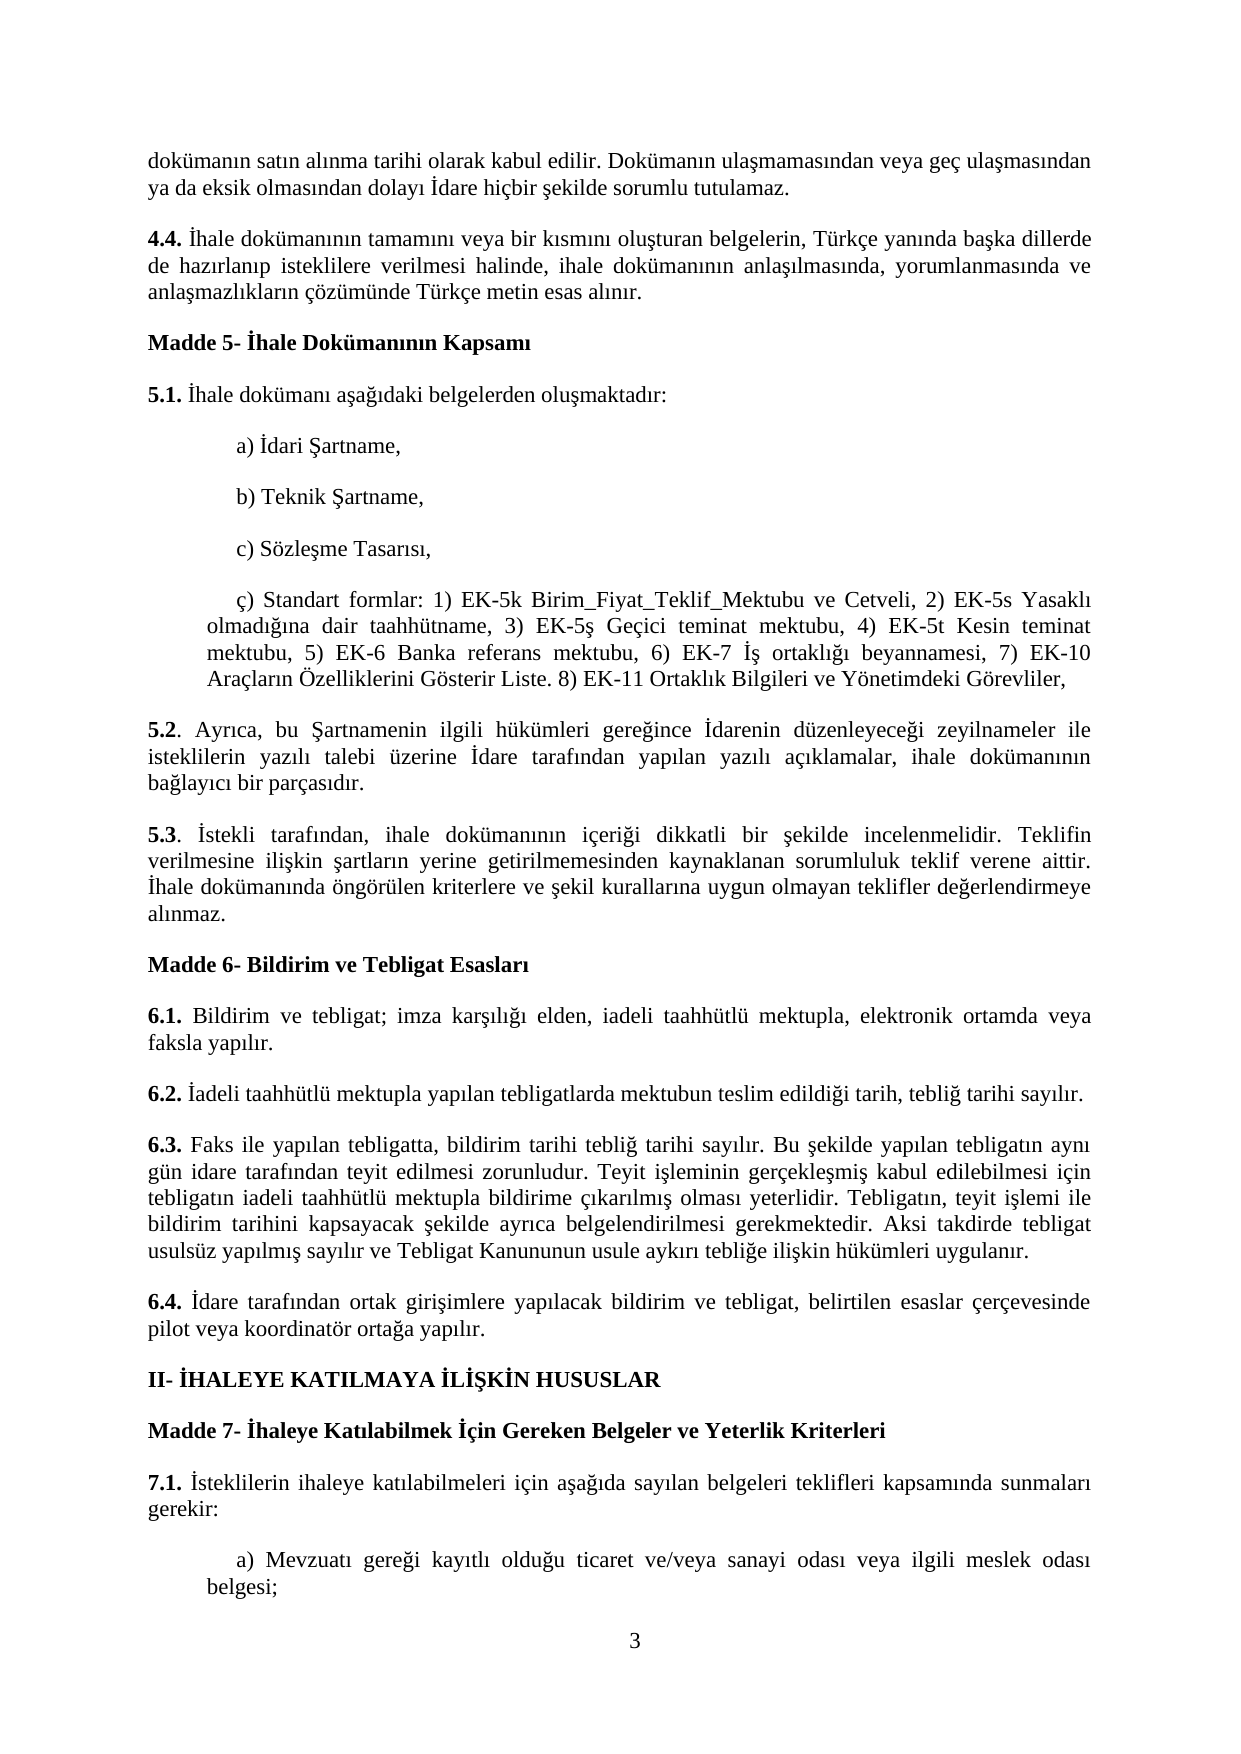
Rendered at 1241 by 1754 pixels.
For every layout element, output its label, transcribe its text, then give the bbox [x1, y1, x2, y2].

text ç) Standart formlar: 1) EK-5k Birim_Fiyat_Teklif_Mektubu ve Cetveli, 2) EK-5s Yasaklı olmadığına dair taahhütname, 3) EK-5ş Geçici teminat mektubu, 4) EK-5t Kesin teminat mektubu, 5) EK-6 Banka referans mektubu, 6) EK-7 İş ortaklığı beyannamesi, 7) EK-10 Araçların Özelliklerini Gösterir Liste. 8) EK-11 Ortaklık Bilgileri ve Yönetimdeki Görevliler, [207, 586, 1093, 692]
text 7.1. İsteklilerin ihaleye katılabilmeleri için aşağıda sayılan belgeleri teklifleri kapsamında sunmaları gerekir: [148, 1469, 1093, 1521]
text 5.1. İhale dokümanı aşağıdaki belgelerden oluşmaktadır: [148, 381, 1093, 407]
text a) Mevzuatı gereği kayıtlı olduğu ticaret ve/veya sanayi odası veya ilgili meslek odası belgesi; [207, 1546, 1093, 1599]
text c) Sözleşme Tasarısı, [207, 535, 1093, 561]
text 6.1. Bildirim ve tebligat; imza karşılığı elden, iadeli taahhütlü mektupla, elektronik ortamda veya faksla yapılır. [148, 1002, 1093, 1055]
text 6.3. Faks ile yapılan tebligatta, bildirim tarihi tebliğ tarihi sayılır. Bu şekilde yapılan tebligatın aynı gün idare tarafından teyit edilmesi zorunludur. Teyit işleminin gerçekleşmiş kabul edilebilmesi için tebligatın iadeli taahhütlü mektupla bildirime çıkarılmış olması yeterlidir. Tebligatın, teyit işlemi ile bildirim tarihini kapsayacak şekilde ayrıca belgelendirilmesi gerekmektedir. Aksi takdirde tebligat usulsüz yapılmış sayılır ve Tebligat Kanununun usule aykırı tebliğe ilişkin hükümleri uygulanır. [148, 1131, 1093, 1263]
text 4.4. İhale dokümanının tamamını veya bir kısmını oluşturan belgelerin, Türkçe yanında başka dillerde de hazırlanıp isteklilere verilmesi halinde, ihale dokümanının anlaşılmasında, yorumlanmasında ve anlaşmazlıkların çözümünde Türkçe metin esas alınır. [148, 225, 1093, 304]
text 6.2. İadeli taahhütlü mektupla yapılan tebligatlarda mektubun teslim edildiği tarih, tebliğ tarihi sayılır. [148, 1080, 1093, 1106]
text a) İdari Şartname, [207, 432, 1093, 458]
text Madde 6- Bildirim ve Tebligat Esasları [148, 951, 1093, 977]
text 6.4. İdare tarafından ortak girişimlere yapılacak bildirim ve tebligat, belirtilen esaslar çerçevesinde pilot veya koordinatör ortağa yapılır. [148, 1288, 1093, 1341]
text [148, 148, 1093, 200]
text b) Teknik Şartname, [207, 483, 1093, 510]
text 5.2. Ayrıca, bu Şartnamenin ilgili hükümleri gereğince İdarenin düzenleyeceği zeyilnameler ile isteklilerin yazılı talebi üzerine İdare tarafından yapılan yazılı açıklamalar, ihale dokümanının bağlayıcı bir parçasıdır. [148, 717, 1093, 796]
text II- İHALEYE KATILMAYA İLİŞKİN HUSUSLAR [148, 1366, 1093, 1392]
text Madde 5- İhale Dokümanının Kapsamı [148, 329, 1093, 356]
text 5.3. İstekli tarafından, ihale dokümanının içeriği dikkatli bir şekilde incelenmelidir. Teklifin verilmesine ilişkin şartların yerine getirilmemesinden kaynaklanan sorumluluk teklif verene aittir. İhale dokümanında öngörülen kriterlere ve şekil kurallarına uygun olmayan teklifler değerlendirmeye alınmaz. [148, 821, 1093, 926]
text Madde 7- İhaleye Katılabilmek İçin Gereken Belgeler ve Yeterlik Kriterleri [148, 1417, 1093, 1444]
